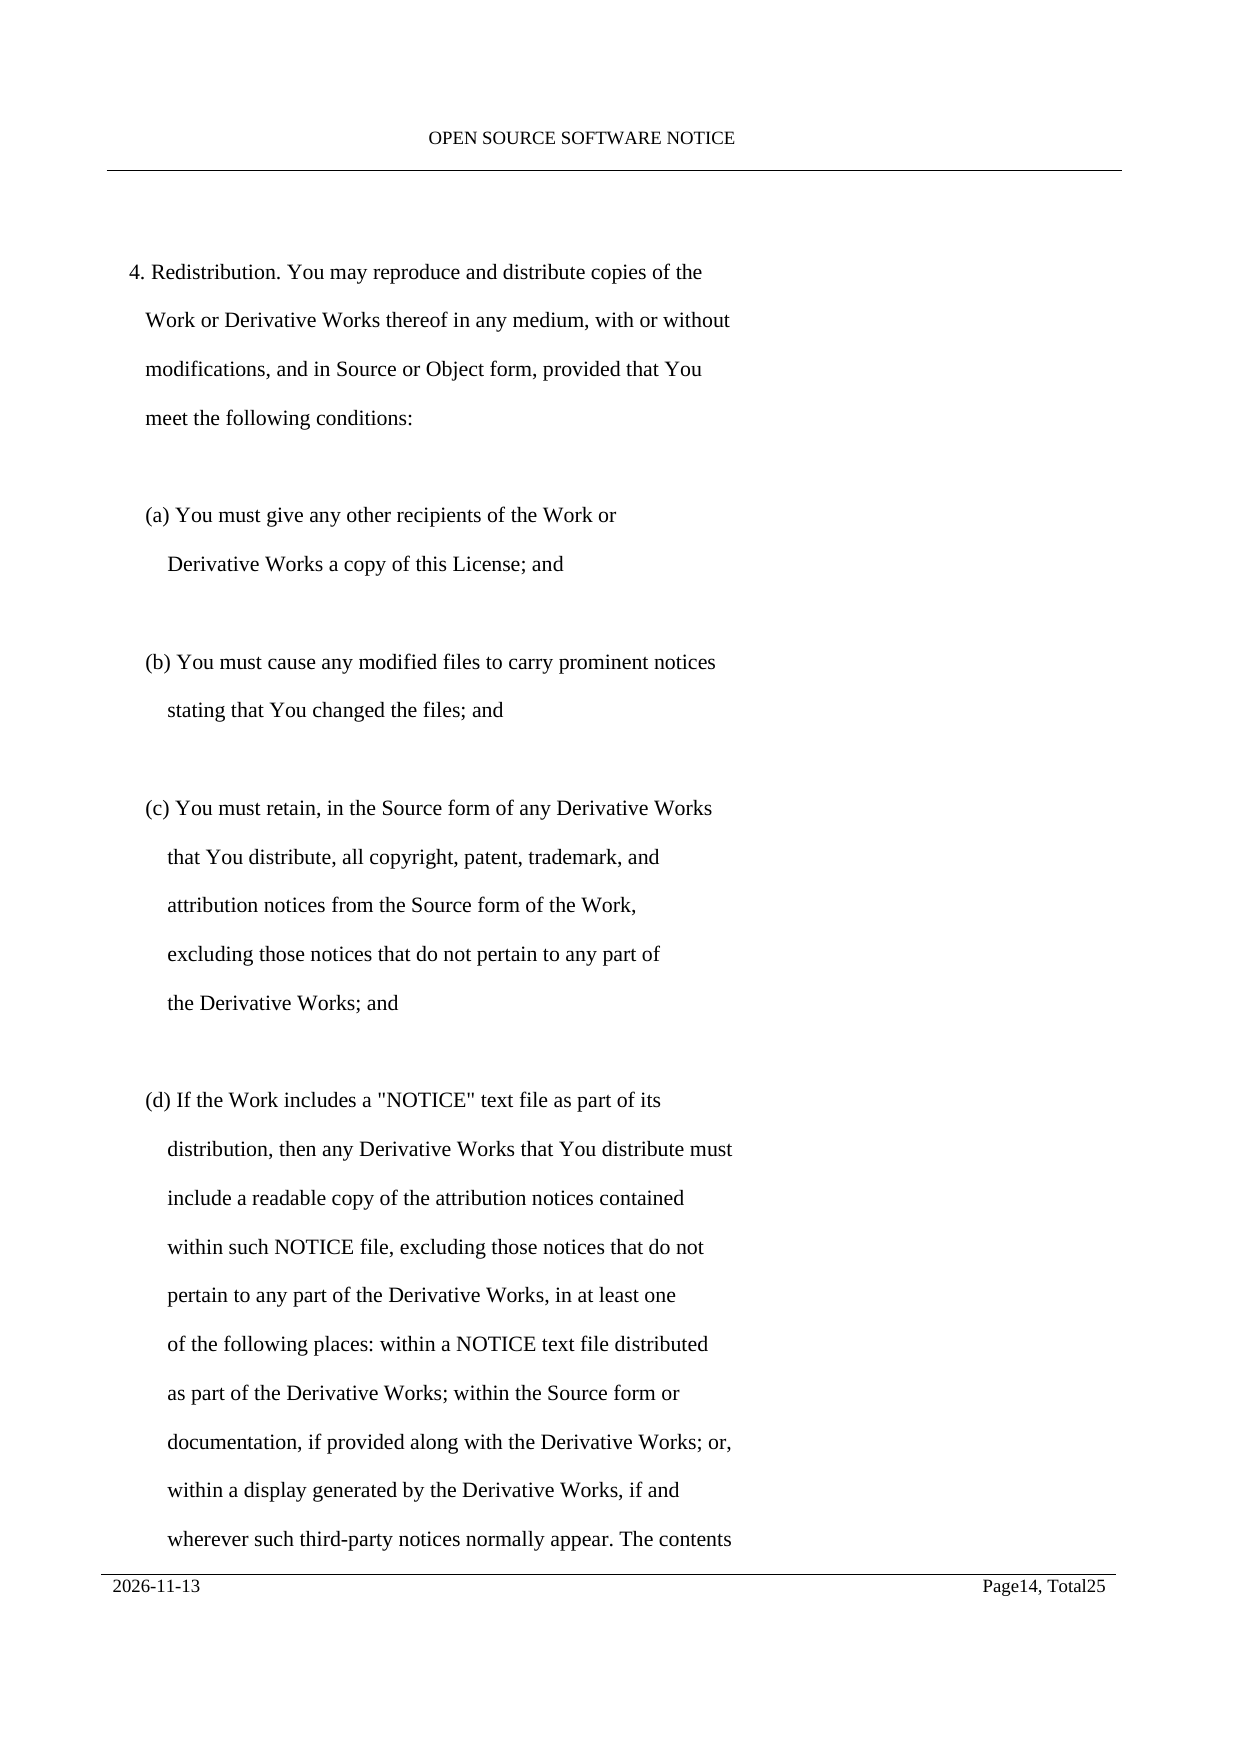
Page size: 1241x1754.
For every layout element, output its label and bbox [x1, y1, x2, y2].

text [112, 206, 1128, 1555]
